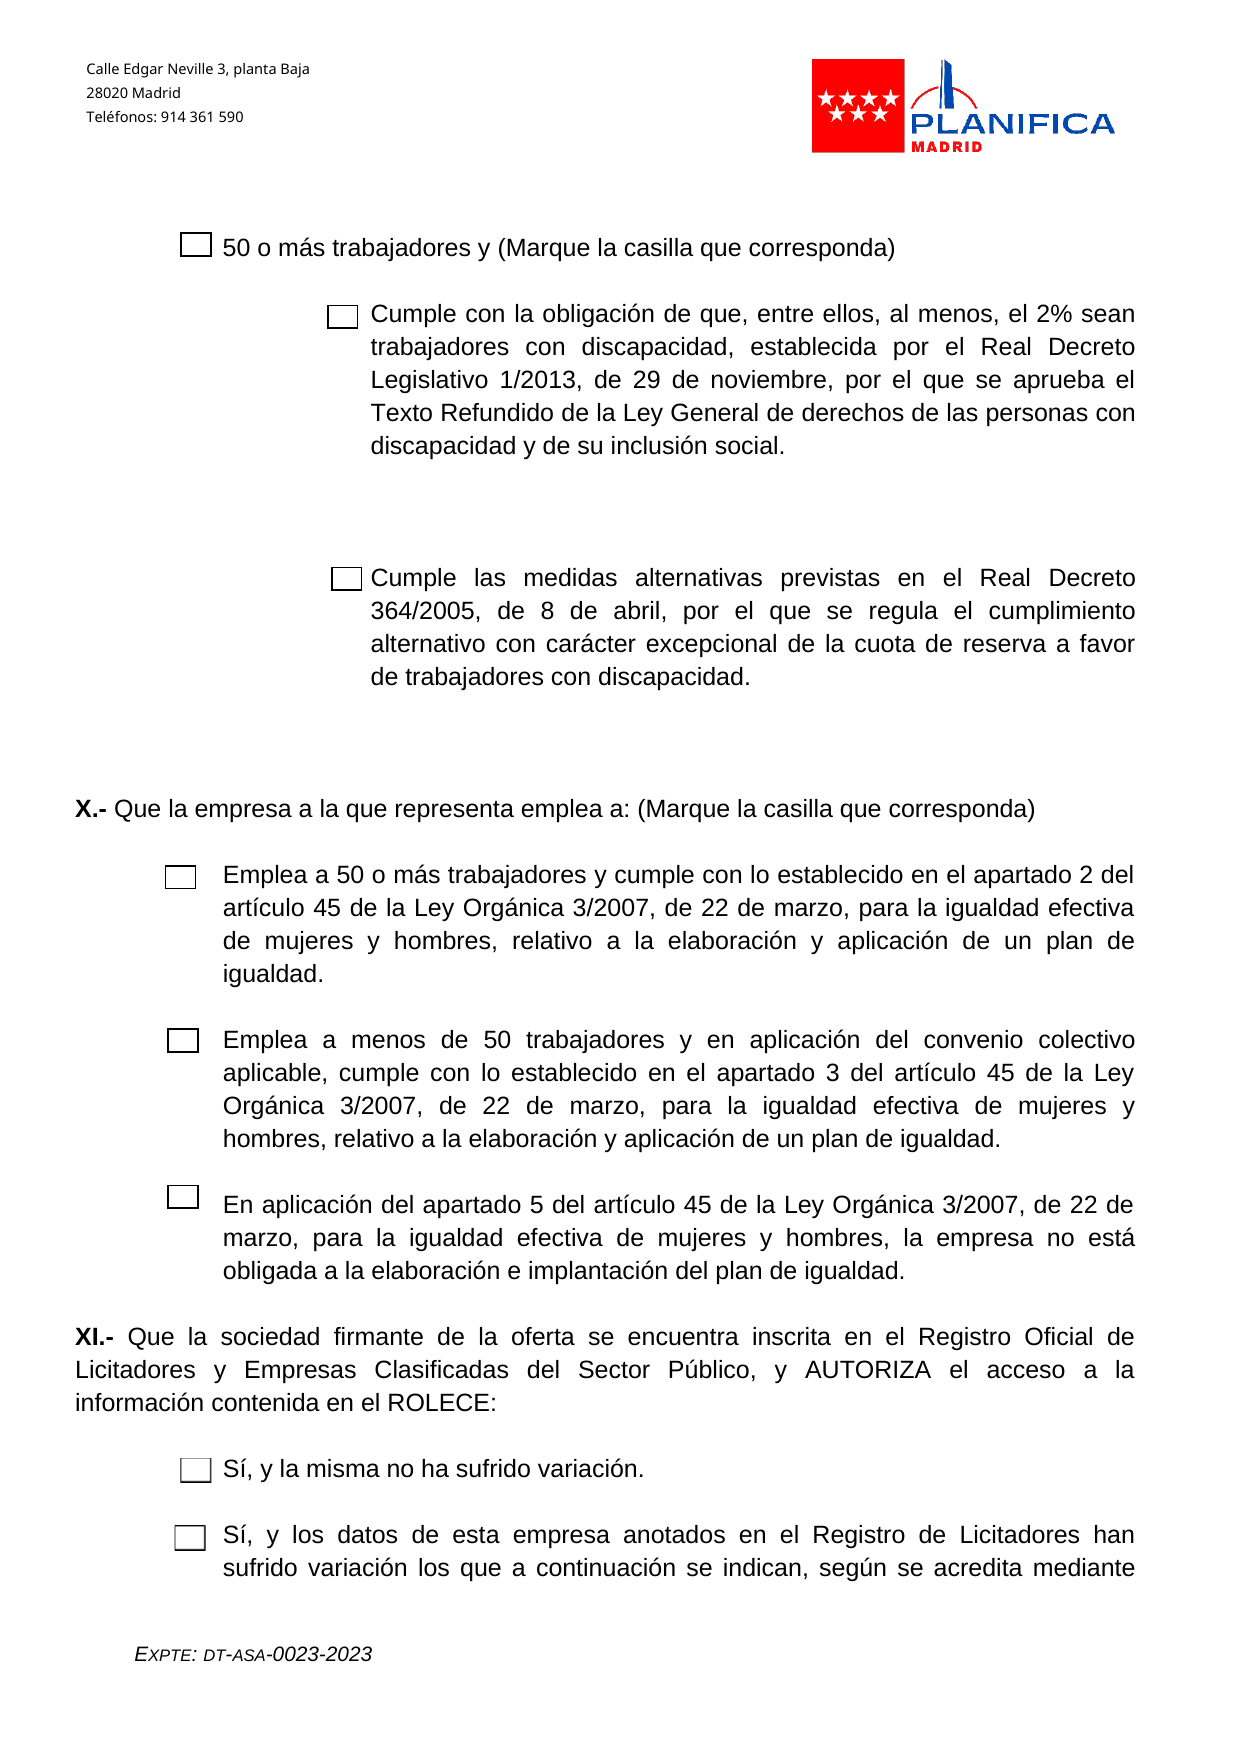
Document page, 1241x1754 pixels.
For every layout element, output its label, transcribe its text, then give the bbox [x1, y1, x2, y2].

text Emplea a 50 o más trabajadores y cumple con lo establecido en el apartado 2 del artículo 45 de la Ley Orgánica 3/2007, de 22 de marzo, para la igualdad efectiva de mujeres y hombres, relativo a la elaboración y aplicación de un plan de igualdad. [223, 860, 1137, 988]
text Cumple las medidas alternativas previstas en el Real Decreto 364/2005, de 8 de abril, por el que se regula el cumplimiento alternativo con carácter excepcional de la cuota de reserva a favor de trabajadores con discapacidad. [370, 563, 1137, 691]
text Sí, y la misma no ha sufrido variación. [223, 1454, 1137, 1483]
picture [180, 1458, 212, 1483]
picture [174, 1525, 206, 1551]
text Cumple con la obligación de que, entre ellos, al menos, el 2% sean trabajadores con discapacidad, establecida por el Real Decreto Legislativo 1/2013, de 29 de noviembre, por el que se aprueba el Texto Refundido de la Ley General de derechos de las personas con discapacidad y de su inclusión social. [370, 299, 1137, 459]
text XI.- Que la sociedad firmante de la oferta se encuentra inscrita en el Registro Oficial de Licitadores y Empresas Clasificadas del Sector Público, y AUTORIZA el acceso a la información contenida en el ROLECE: [75, 1322, 1137, 1417]
picture [811, 59, 1124, 153]
text Emplea a menos de 50 trabajadores y en aplicación del convenio colectivo aplicable, cumple con lo establecido en el apartado 3 del artículo 45 de la Ley Orgánica 3/2007, de 22 de marzo, para la igualdad efectiva de mujeres y hombres, relativo a la elaboración y aplicación de un plan de igualdad. [223, 1025, 1137, 1153]
text X.- Que la empresa a la que representa emplea a: (Marque la casilla que corresponda) [75, 794, 1137, 823]
text 50 o más trabajadores y (Marque la casilla que corresponda) [75, 233, 1137, 261]
text En aplicación del apartado 5 del artículo 45 de la Ley Orgánica 3/2007, de 22 de marzo, para la igualdad efectiva de mujeres y hombres, la empresa no está obligada a la elaboración e implantación del plan de igualdad. [223, 1190, 1137, 1285]
